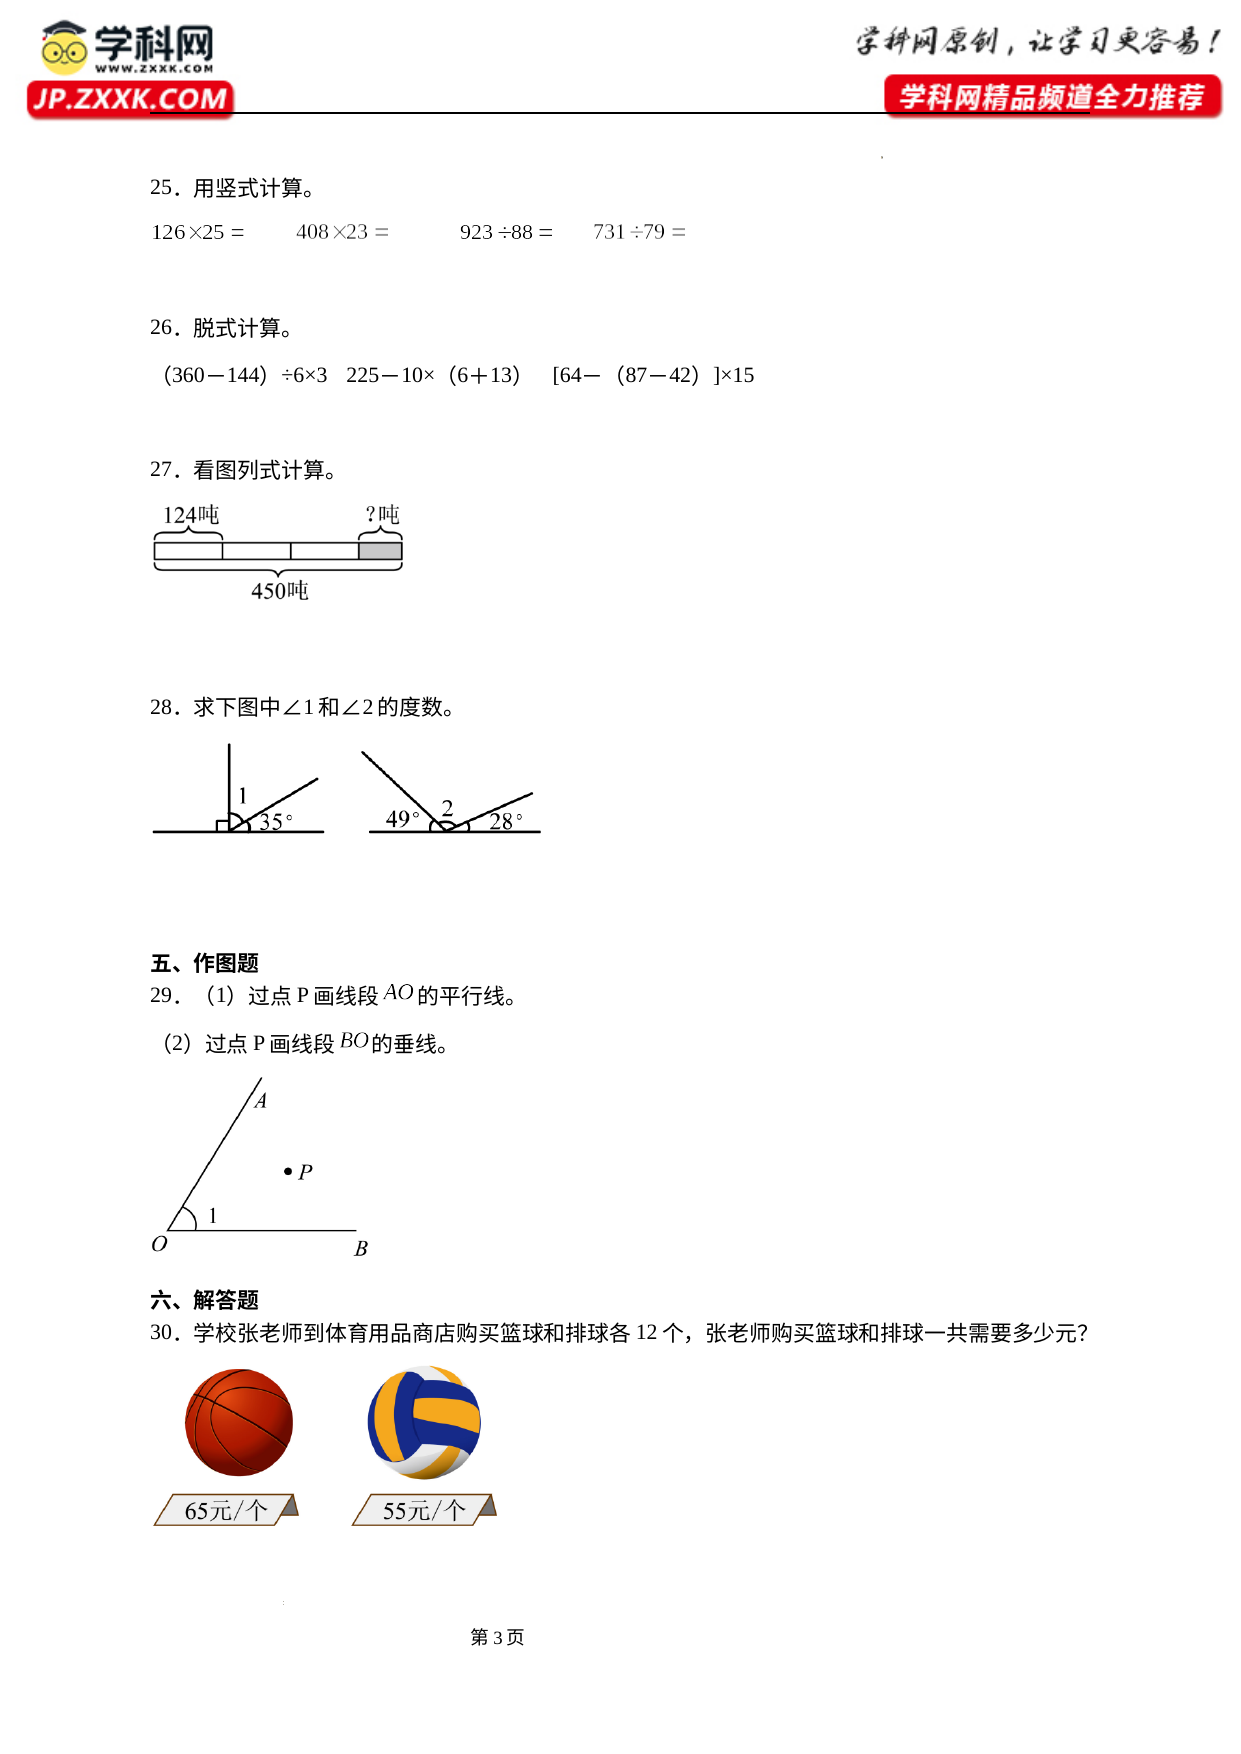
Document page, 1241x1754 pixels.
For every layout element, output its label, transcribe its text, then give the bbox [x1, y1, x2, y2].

text 五、作图题 [150, 946, 1090, 978]
picture [150, 1363, 499, 1528]
text 六、解答题 [150, 1283, 1090, 1315]
text （360－144）÷6×3 225－10×（6＋13） [64－（87－42）]×15 [150, 359, 1090, 391]
text 26．脱式计算。 [150, 310, 1090, 343]
picture [150, 738, 544, 837]
text （2）过点P画线段的垂线。 [150, 1027, 1090, 1059]
picture [150, 1075, 369, 1257]
picture [4, 0, 1241, 140]
text 27．看图列式计算。 [150, 452, 1090, 485]
text 28．求下图中∠1和∠2的度数。 [150, 690, 1090, 722]
text 25．用竖式计算。 [150, 170, 1090, 203]
text 30．学校张老师到体育用品商店购买篮球和排球各12个，张老师购买篮球和排球一共需要多少元？ [150, 1315, 1090, 1348]
text 29．（1）过点P画线段的平行线。 [150, 978, 1090, 1011]
picture [150, 500, 405, 604]
